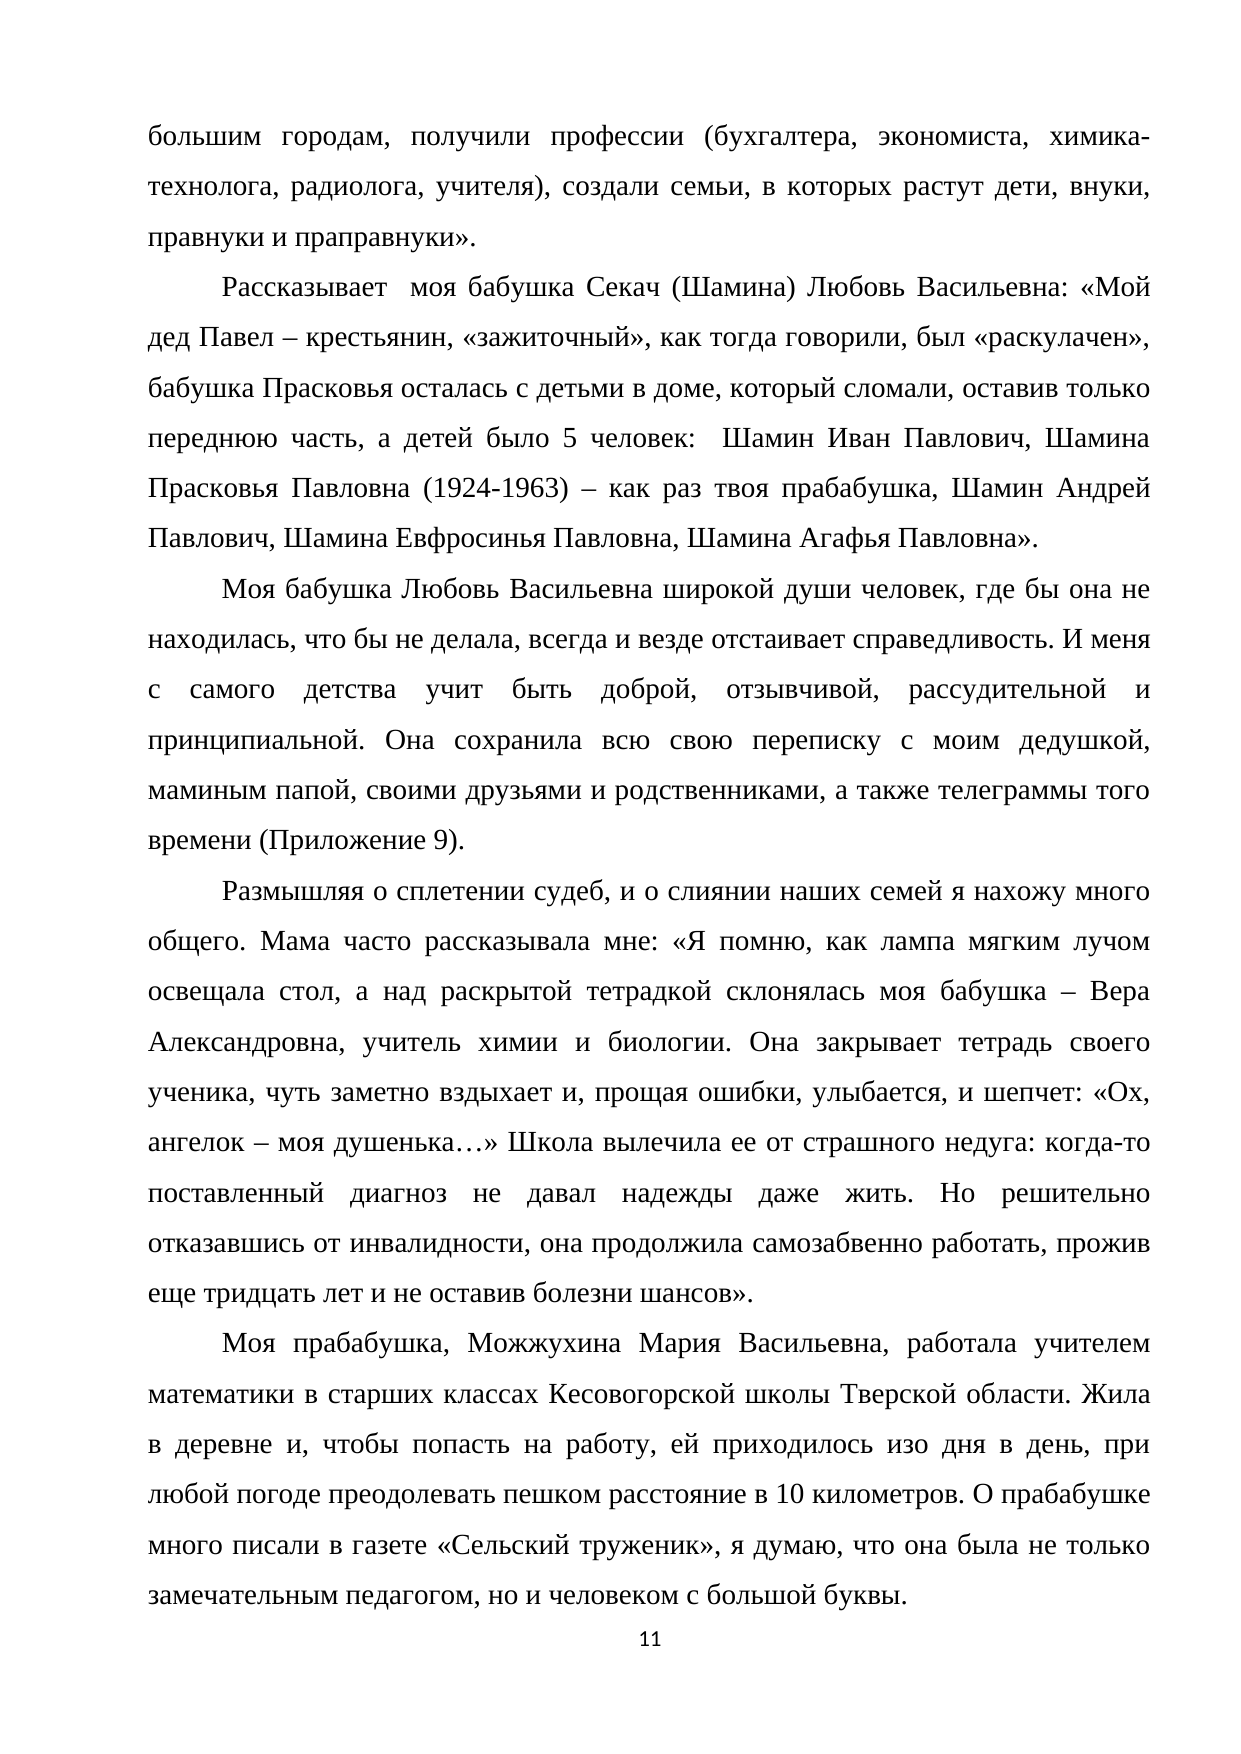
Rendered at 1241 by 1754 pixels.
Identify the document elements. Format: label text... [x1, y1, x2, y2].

text Моя бабушка Любовь Васильевна широкой души человек, где бы она не находилась, что бы не делала, всегда и везде отстаивает справедливость. И меня с самого детства учит быть доброй, отзывчивой, рассудительной и принципиальной. Она сохранила всю свою переписку с моим дедушкой, маминым папой, своими друзьями и родственниками, а также телеграммы того времени (Приложение 9). [148, 571, 1152, 856]
text Моя прабабушка, Можжухина Мария Васильевна, работала учителем математики в старших классах Кесовогорской школы Тверской области. Жила в деревне и, чтобы попасть на работу, ей приходилось изо дня в день, при любой погоде преодолевать пешком расстояние в 10 километров. О прабабушке много писали в газете «Сельский труженик», я думаю, что она была не только замечательным педагогом, но и человеком с большой буквы. [148, 1326, 1152, 1611]
text Размышляя о сплетении судеб, и о слиянии наших семей я нахожу много общего. Мама часто рассказывала мне: «Я помню, как лампа мягким лучом освещала стол, а над раскрытой тетрадкой склонялась моя бабушка – Вера Александровна, учитель химии и биологии. Она закрывает тетрадь своего ученика, чуть заметно вздыхает и, прощая ошибки, улыбается, и шепчет: «Ох, ангелок – моя душенька…» Школа вылечила ее от страшного недуга: когда-то поставленный диагноз не давал надежды даже жить. Но решительно отказавшись от инвалидности, она продолжила самозабвенно работать, прожив еще тридцать лет и не оставив болезни шансов». [148, 873, 1152, 1309]
text Рассказывает моя бабушка Секач (Шамина) Любовь Васильевна: «Мой дед Павел – крестьянин, «зажиточный», как тогда говорили, был «раскулачен», бабушка Прасковья осталась с детьми в доме, который сломали, оставив только переднюю часть, а детей было 5 человек: Шамин Иван Павлович, Шамина Прасковья Павловна (1924-1963) – как раз твоя прабабушка, Шамин Андрей Павлович, Шамина Евфросинья Павловна, Шамина Агафья Павловна». [148, 269, 1152, 554]
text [148, 118, 1152, 252]
